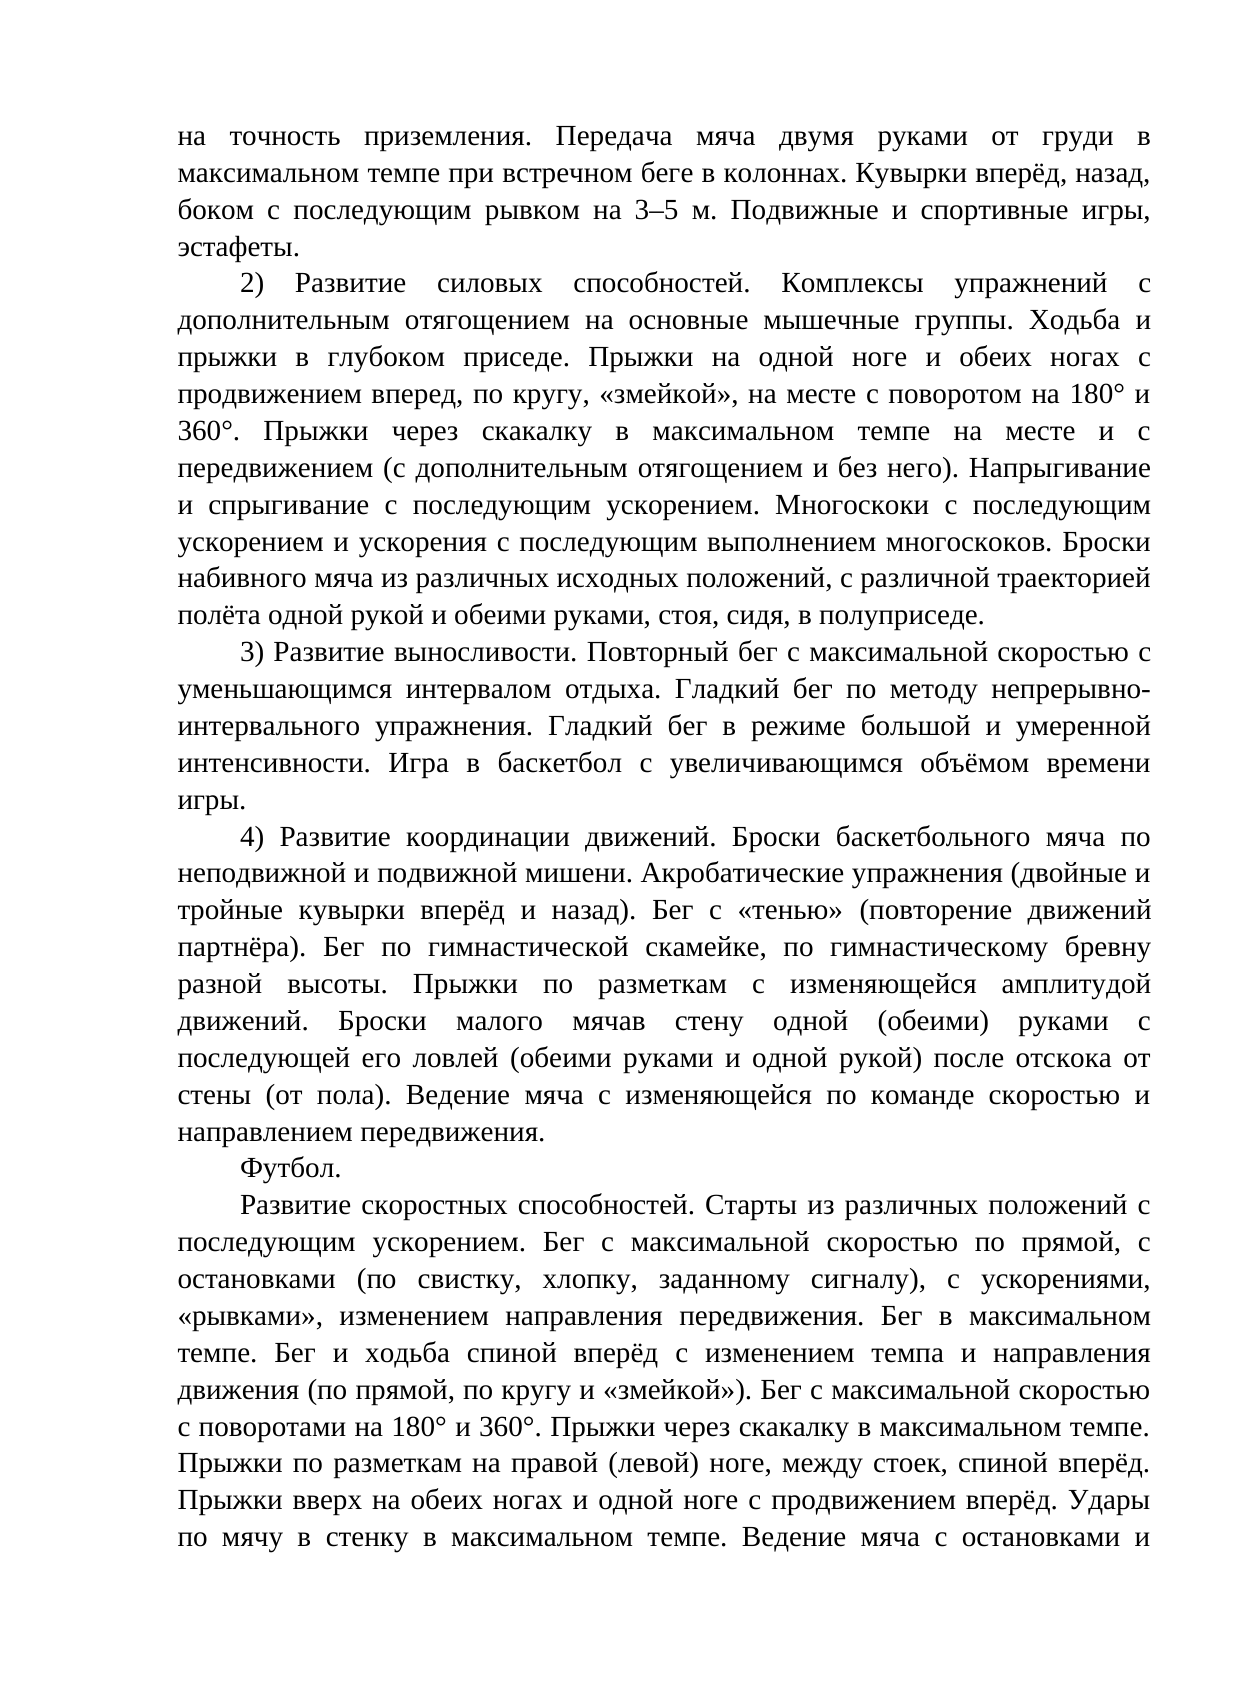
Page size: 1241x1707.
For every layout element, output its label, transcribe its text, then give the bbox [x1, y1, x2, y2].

text 2) Развитие силовых способностей. Комплексы упражнений с дополнительным отягощением на основные мышечные группы. Ходьба и прыжки в глубоком приседе. Прыжки на одной ноге и обеих ногах с продвижением вперед, по кругу, «змейкой», на месте с поворотом на 180° и 360°. Прыжки через скакалку в максимальном темпе на месте и с передвижением (с дополнительным отягощением и без него). Напрыгивание и спрыгивание с последующим ускорением. Многоскоки с последующим ускорением и ускорения с последующим выполнением многоскоков. Броски набивного мяча из различных исходных положений, с различной траекторией полёта одной рукой и обеими руками, стоя, сидя, в полуприседе. [177, 266, 1152, 631]
text Футбол. [177, 1151, 1152, 1184]
text 3) Развитие выносливости. Повторный бег с максимальной скоростью с уменьшающимся интервалом отдыха. Гладкий бег по методу непрерывно-интервального упражнения. Гладкий бег в режиме большой и умеренной интенсивности. Игра в баскетбол с увеличивающимся объёмом времени игры. [177, 634, 1152, 815]
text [177, 118, 1152, 262]
text 4) Развитие координации движений. Броски баскетбольного мяча по неподвижной и подвижной мишени. Акробатические упражнения (двойные и тройные кувырки вперёд и назад). Бег с «тенью» (повторение движений партнёра). Бег по гимнастической скамейке, по гимнастическому бревну разной высоты. Прыжки по разметкам с изменяющейся амплитудой движений. Броски малого мячав стену одной (обеими) руками с последующей его ловлей (обеими руками и одной рукой) после отскока от стены (от пола). Ведение мяча с изменяющейся по команде скоростью и направлением передвижения. [177, 819, 1152, 1147]
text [177, 1187, 1152, 1553]
